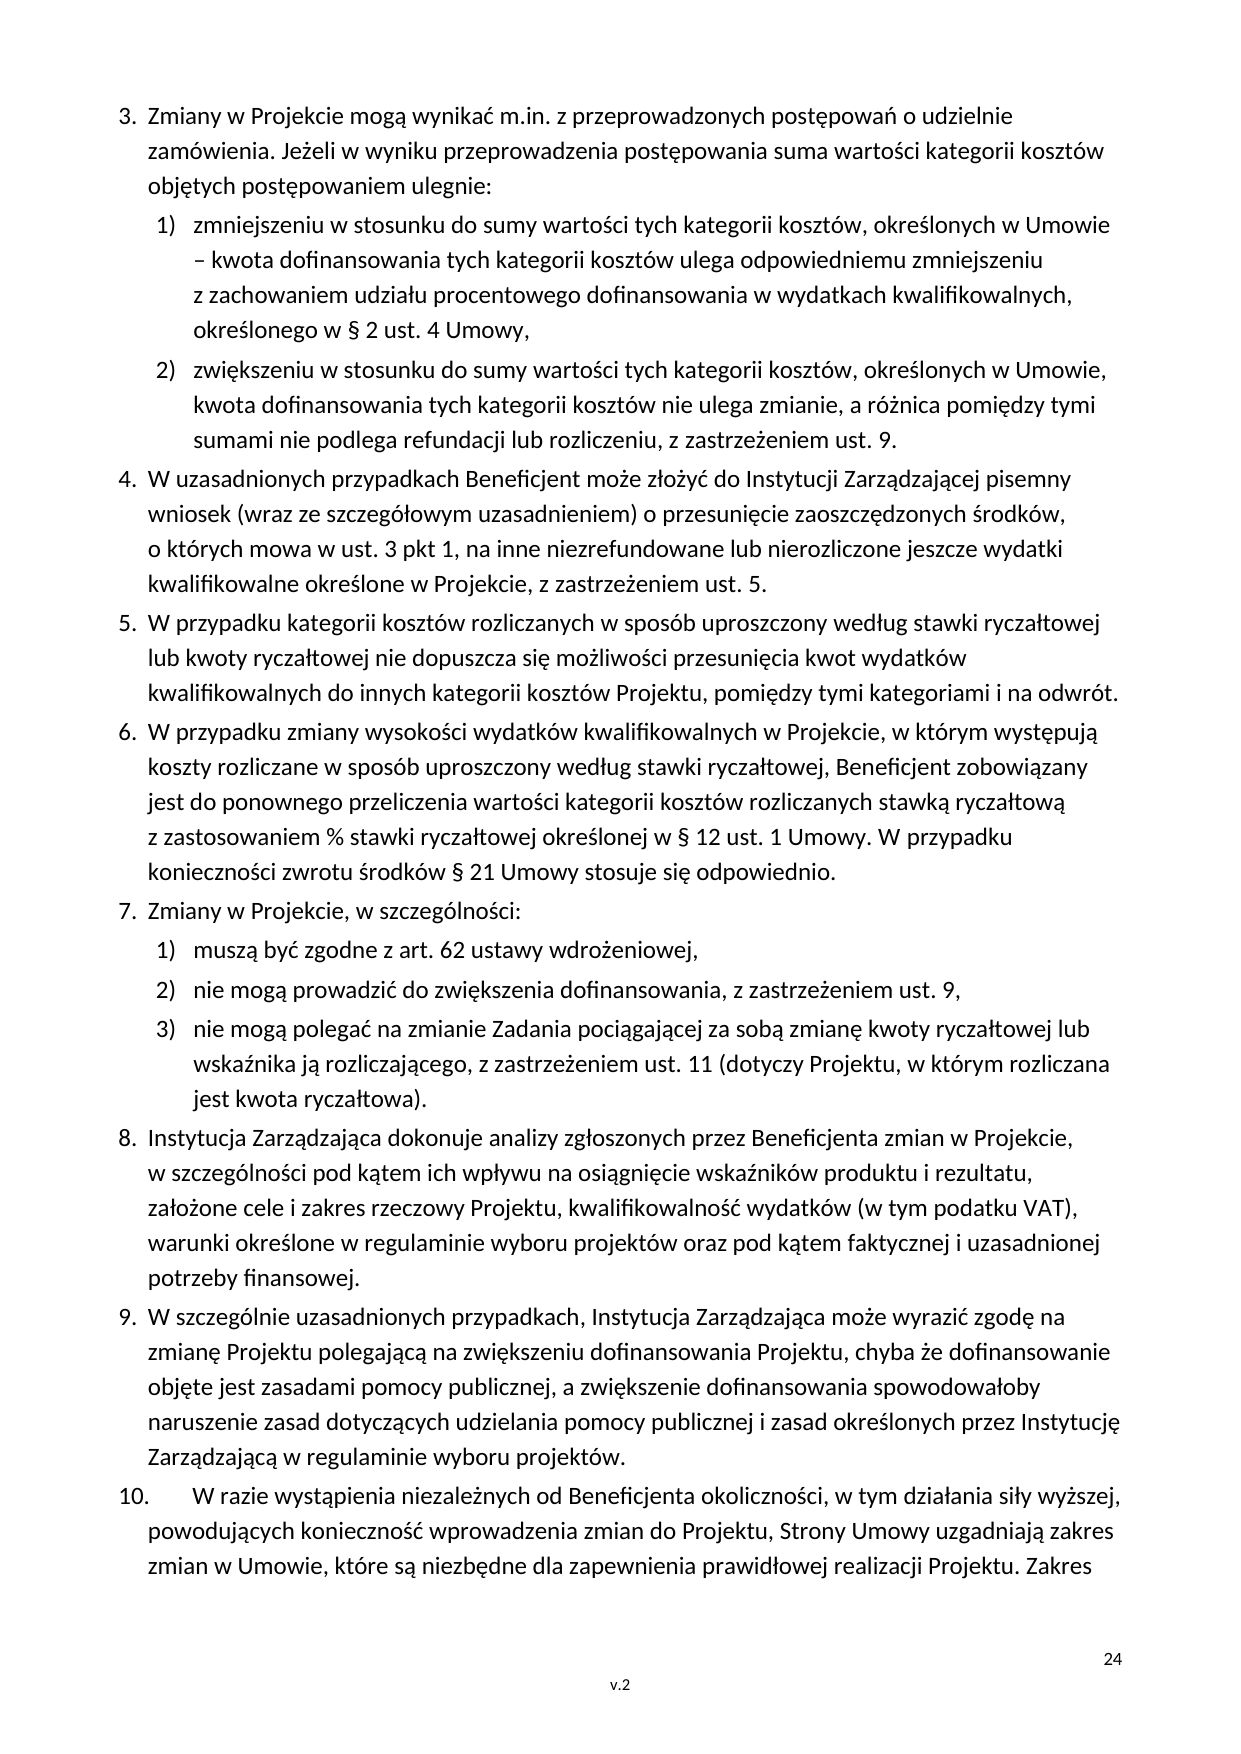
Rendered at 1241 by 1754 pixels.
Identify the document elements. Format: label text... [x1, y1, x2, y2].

list W przypadku kategorii kosztów rozliczanych w sposób uproszczony według stawki ryczałtowej lub kwoty ryczałtowej nie dopuszcza się możliwości przesunięcia kwot wydatków kwalifikowalnych do innych kategorii kosztów Projektu, pomiędzy tymi kategoriami i na odwrót. [118, 607, 1122, 708]
list Instytucja Zarządzająca dokonuje analizy zgłoszonych przez Beneficjenta zmian w Projekcie, w szczególności pod kątem ich wpływu na osiągnięcie wskaźników produktu i rezultatu, założone cele i zakres rzeczowy Projektu, kwalifikowalność wydatków (w tym podatku VAT), warunki określone w regulaminie wyboru projektów oraz pod kątem faktycznej i uzasadnionej potrzeby finansowej. [118, 1122, 1122, 1293]
list W uzasadnionych przypadkach Beneficjent może złożyć do Instytucji Zarządzającej pisemny wniosek (wraz ze szczegółowym uzasadnieniem) o przesunięcie zaoszczędzonych środków, o których mowa w ust. 3 pkt 1, na inne niezrefundowane lub nierozliczone jeszcze wydatki kwalifikowalne określone w Projekcie, z zastrzeżeniem ust. 5. [118, 463, 1122, 598]
list nie mogą prowadzić do zwiększenia dofinansowania, z zastrzeżeniem ust. 9, [156, 974, 1122, 1004]
list muszą być zgodne z art. 62 ustawy wdrożeniowej, [156, 934, 1122, 965]
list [118, 1480, 1122, 1581]
list Zmiany w Projekcie mogą wynikać m.in. z przeprowadzonych postępowań o udzielnie zamówienia. Jeżeli w wyniku przeprowadzenia postępowania suma wartości kategorii kosztów objętych postępowaniem ulegnie: [118, 100, 1122, 201]
list W szczególnie uzasadnionych przypadkach, Instytucja Zarządzająca może wyrazić zgodę na zmianę Projektu polegającą na zwiększeniu dofinansowania Projektu, chyba że dofinansowanie objęte jest zasadami pomocy publicznej, a zwiększenie dofinansowania spowodowałoby naruszenie zasad dotyczących udzielania pomocy publicznej i zasad określonych przez Instytucję Zarządzającą w regulaminie wyboru projektów. [118, 1301, 1122, 1472]
list zmniejszeniu w stosunku do sumy wartości tych kategorii kosztów, określonych w Umowie – kwota dofinansowania tych kategorii kosztów ulega odpowiedniemu zmniejszeniu z zachowaniem udziału procentowego dofinansowania w wydatkach kwalifikowalnych, określonego w § 2 ust. 4 Umowy, [156, 209, 1122, 345]
list W przypadku zmiany wysokości wydatków kwalifikowalnych w Projekcie, w którym występują koszty rozliczane w sposób uproszczony według stawki ryczałtowej, Beneficjent zobowiązany jest do ponownego przeliczenia wartości kategorii kosztów rozliczanych stawką ryczałtową z zastosowaniem % stawki ryczałtowej określonej w § 12 ust. 1 Umowy. W przypadku konieczności zwrotu środków § 21 Umowy stosuje się odpowiednio. [118, 716, 1122, 887]
list zwiększeniu w stosunku do sumy wartości tych kategorii kosztów, określonych w Umowie, kwota dofinansowania tych kategorii kosztów nie ulega zmianie, a różnica pomiędzy tymi sumami nie podlega refundacji lub rozliczeniu, z zastrzeżeniem ust. 9. [156, 354, 1122, 454]
list nie mogą polegać na zmianie Zadania pociągającej za sobą zmianę kwoty ryczałtowej lub wskaźnika ją rozliczającego, z zastrzeżeniem ust. 11 (dotyczy Projektu, w którym rozliczana jest kwota ryczałtowa). [156, 1013, 1122, 1113]
list Zmiany w Projekcie, w szczególności: [118, 895, 1122, 926]
